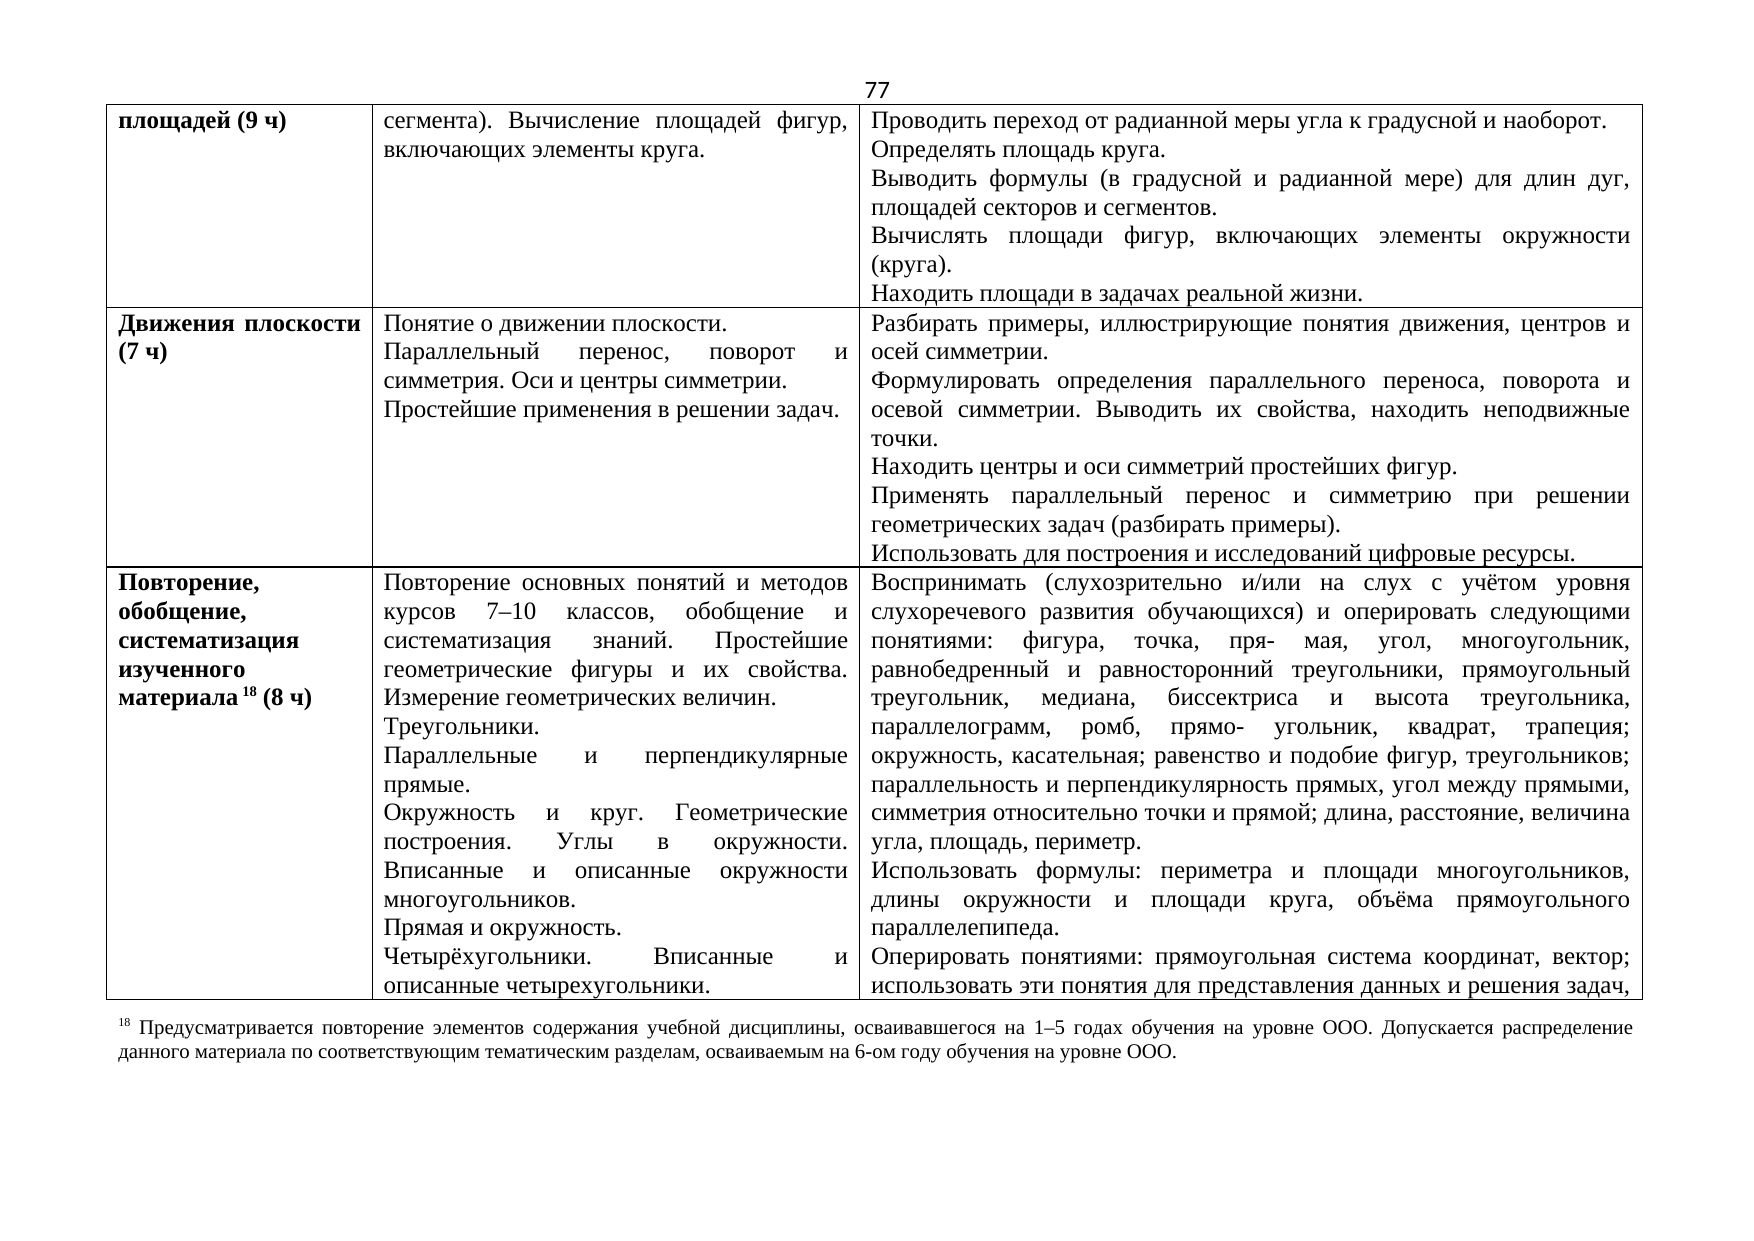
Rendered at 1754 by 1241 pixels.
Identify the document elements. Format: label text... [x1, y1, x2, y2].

table_cell Движения плоскости (7 ч) [107, 308, 372, 566]
table_cell Понятие о движении плоскости. Параллельный перенос, поворот и симметрия. Оси и центры симметрии. Простейшие применения в решении задач. [373, 308, 859, 566]
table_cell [373, 105, 859, 307]
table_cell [860, 105, 1642, 307]
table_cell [107, 568, 372, 999]
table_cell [107, 105, 372, 307]
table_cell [373, 568, 859, 999]
table_cell Разбирать примеры, иллюстрирующие понятия движения, центров и осей симметрии. Формулировать определения параллельного переноса, поворота и осевой симметрии. Выводить их свойства, находить неподвижные точки. Находить центры и оси симметрий простейших фигур. Применять параллельный перенос и симметрию при решении геометрических задач (разбирать примеры). Использовать для построения и исследований цифровые ресурсы. [860, 308, 1642, 566]
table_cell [860, 568, 1642, 999]
